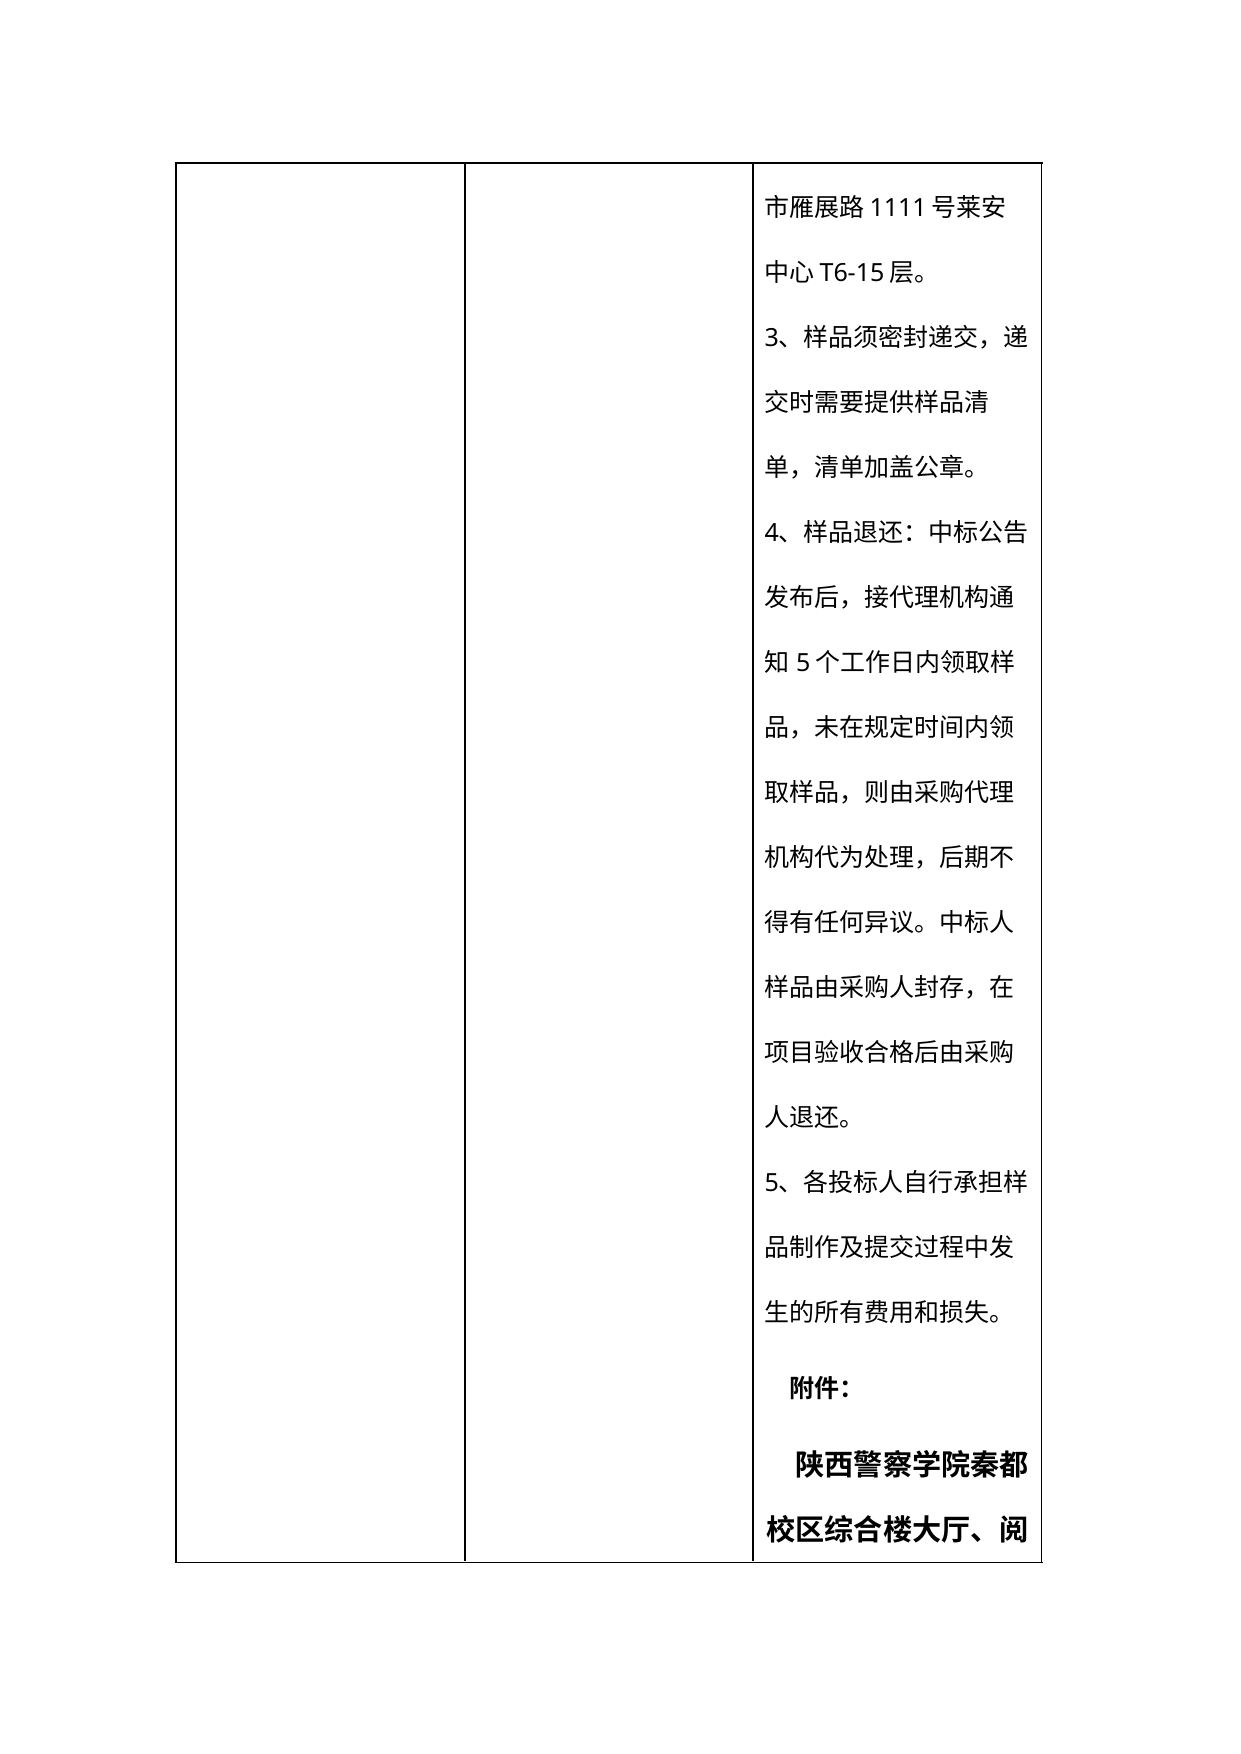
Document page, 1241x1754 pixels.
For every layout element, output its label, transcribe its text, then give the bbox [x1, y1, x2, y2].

table_cell [466, 164, 752, 1561]
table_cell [754, 164, 1041, 1561]
table_cell 1 [177, 164, 464, 1561]
